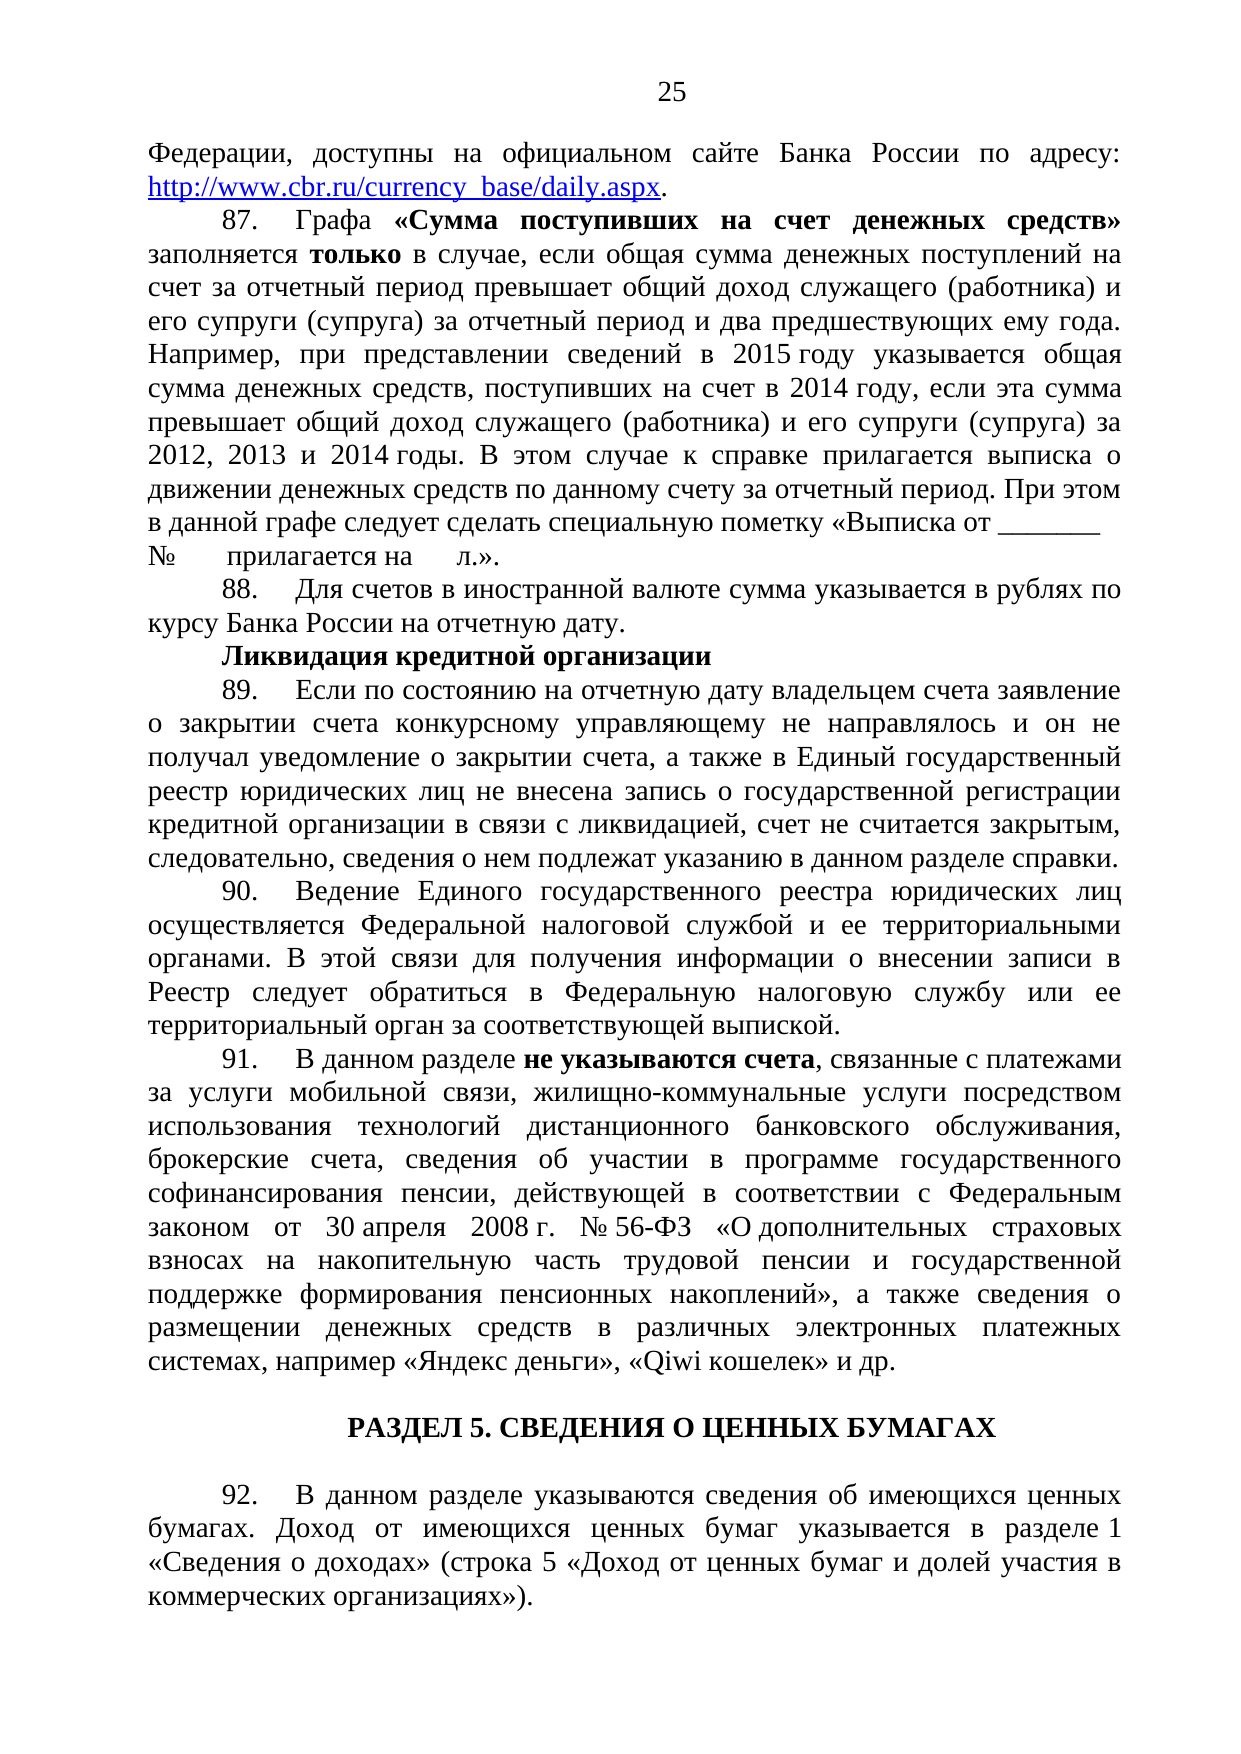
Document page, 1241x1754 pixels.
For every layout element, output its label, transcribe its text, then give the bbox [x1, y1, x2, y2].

list Если по состоянию на отчетную дату владельцем счета заявление о закрытии счета конкурсному управляющему не направлялось и он не получал уведомление о закрытии счета, а также в Единый государственный реестр юридических лиц не внесена запись о государственной регистрации кредитной организации в связи с ликвидацией, счет не считается закрытым, следовательно, сведения о нем подлежат указанию в данном разделе справки. [148, 672, 1122, 873]
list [148, 135, 1122, 202]
list В данном разделе указываются сведения об имеющихся ценных бумагах. Доход от имеющихся ценных бумаг указывается в разделе 1 «Сведения о доходах» (строка 5 «Доход от ценных бумаг и долей участия в коммерческих организациях»). [148, 1477, 1122, 1611]
list В данном разделе не указываются счета, связанные с платежами за услуги мобильной связи, жилищно-коммунальные услуги посредством использования технологий дистанционного банковского обслуживания, брокерские счета, сведения об участии в программе государственного софинансирования пенсии, действующей в соответствии с Федеральным законом от 30 апреля 2008 г. № 56-ФЗ «О дополнительных страховых взносах на накопительную часть трудовой пенсии и государственной поддержке формирования пенсионных накоплений», а также сведения о размещении денежных средств в различных электронных платежных системах, например «Яндекс деньги», «Qiwi кошелек» и др. [148, 1041, 1122, 1376]
text № прилагается на л.». [148, 538, 1122, 571]
list Ликвидация кредитной организации [222, 638, 1122, 672]
text РАЗДЕЛ 5. СВЕДЕНИЯ О ЦЕННЫХ БУМАГАХ [148, 1410, 1122, 1443]
list Для счетов в иностранной валюте сумма указывается в рублях по курсу Банка России на отчетную дату. [148, 571, 1122, 638]
list Графа «Сумма поступивших на счет денежных средств» заполняется только в случае, если общая сумма денежных поступлений на счет за отчетный период превышает общий доход служащего (работника) и его супруги (супруга) за отчетный период и два предшествующих ему года. Например, при представлении сведений в 2015 году указывается общая сумма денежных средств, поступивших на счет в 2014 году, если эта сумма превышает общий доход служащего (работника) и его супруги (супруга) за 2012, 2013 и 2014 годы. В этом случае к справке прилагается выписка о движении денежных средств по данному счету за отчетный период. При этом в данной графе следует сделать специальную пометку «Выписка от _______ [148, 202, 1122, 538]
list Ведение Единого государственного реестра юридических лиц осуществляется Федеральной налоговой службой и ее территориальными органами. В этой связи для получения информации о внесении записи в Реестр следует обратиться в Федеральную налоговую службу или ее территориальный орган за соответствующей выпиской. [148, 873, 1122, 1041]
